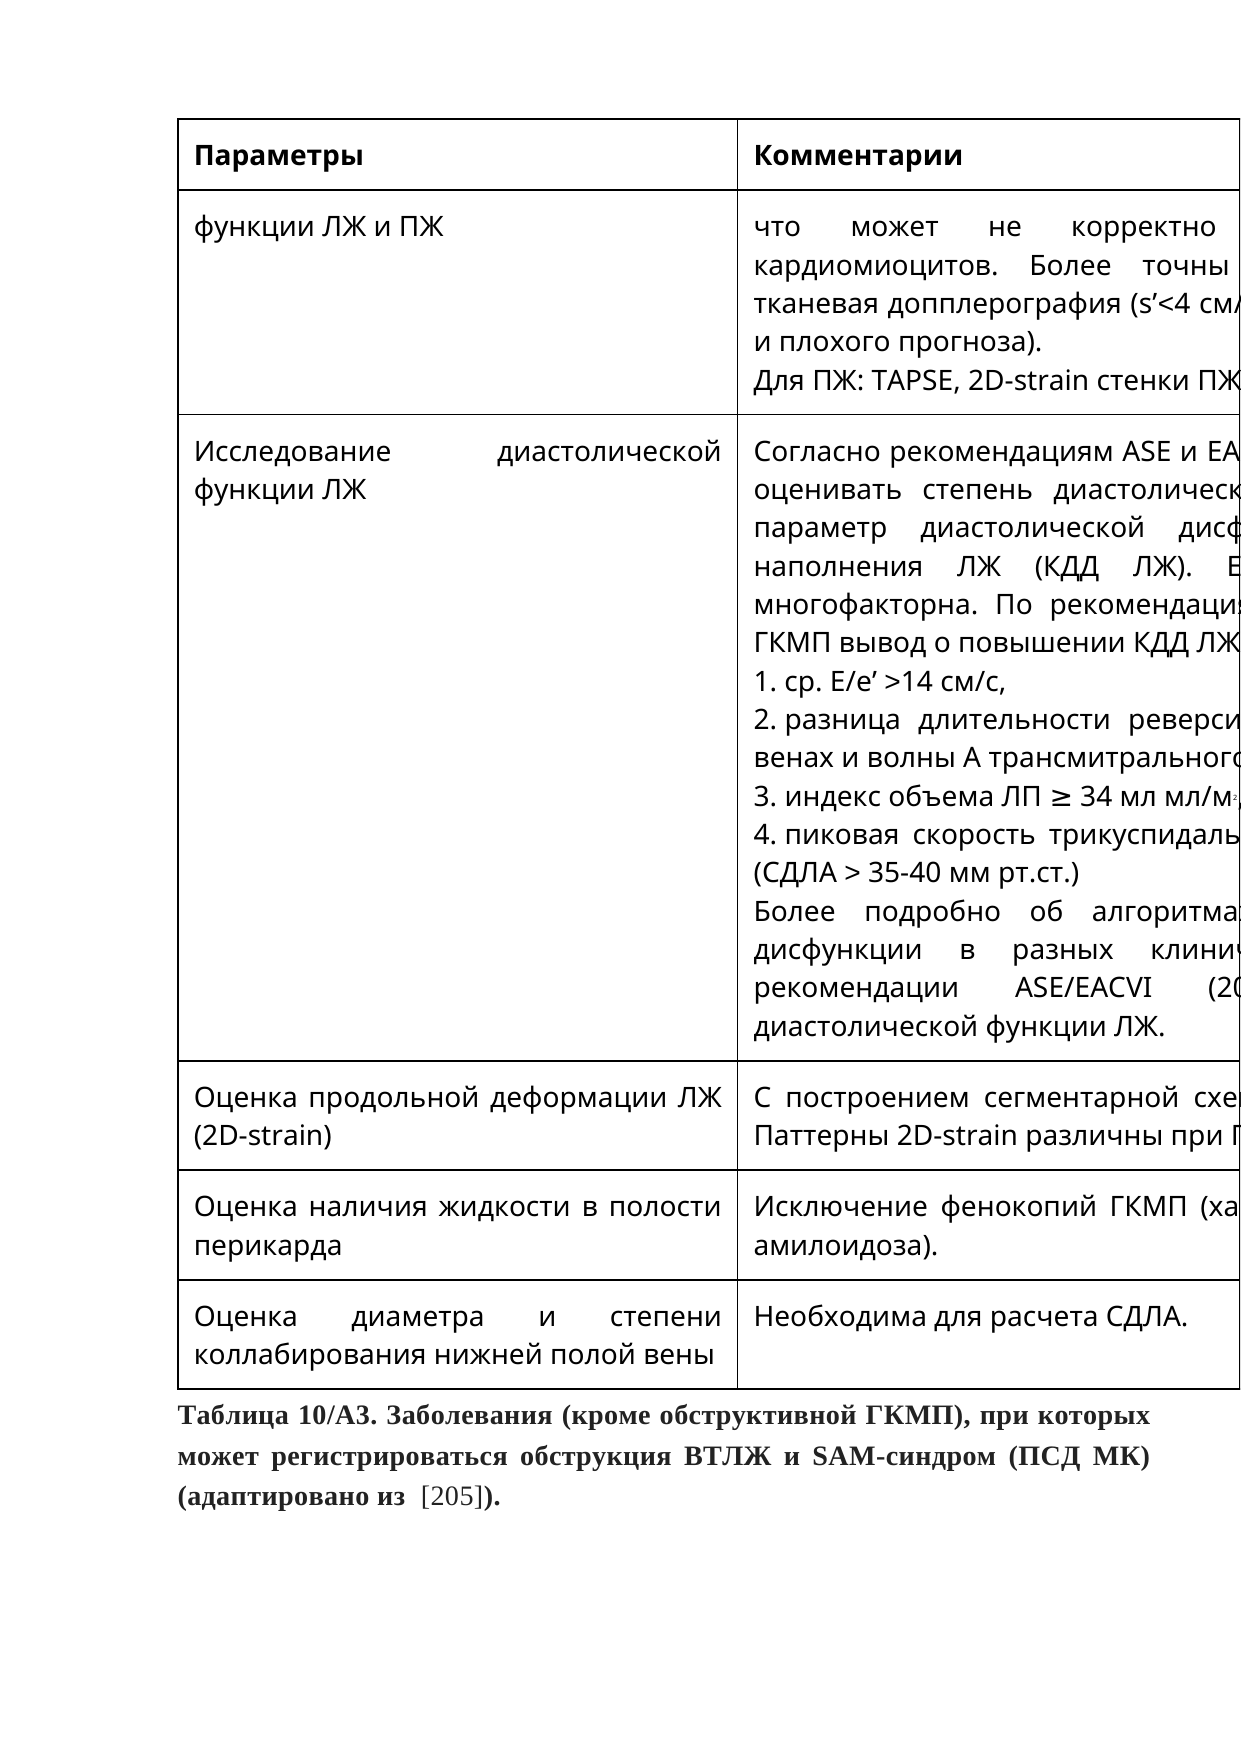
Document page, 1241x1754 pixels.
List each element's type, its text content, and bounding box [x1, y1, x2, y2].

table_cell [738, 191, 1239, 414]
table_header Комментарии [738, 120, 1239, 189]
table_cell Исследование диастолической функции ЛЖ [179, 415, 737, 1060]
text Таблица 10/А3. Заболевания (кроме обструктивной ГКМП), при которых может регистрироваться обструкция ВТЛЖ и SAM-синдром (ПСД МК) (адаптировано из [205]). [177, 1390, 1152, 1512]
table_cell Необходима для расчета СДЛА. [738, 1281, 1239, 1388]
table_cell Оценка диаметра и степени коллабирования нижней полой вены [179, 1281, 737, 1388]
table_header Параметры [179, 120, 737, 189]
table_cell Оценка продольной деформации ЛЖ (2D-strain) [179, 1062, 737, 1169]
table_cell С построением сегментарной схемы-мишени ЛЖ (bull"s eye). Паттерны 2D-strain различны при ГКМП и фенокопиях ГКМП. [738, 1062, 1239, 1169]
table_cell Исключение фенокопий ГКМП (характерно для кардиального амилоидоза). [738, 1171, 1239, 1279]
table_cell Согласно рекомендациям ASE и EACVI (2016) при ГКМП следует оценивать степень диастолической дисфункции. Ключевой параметр диастолической дисфункции ЛЖ – давление наполнения ЛЖ (КДД ЛЖ). Его неинвазивная оценка многофакторна. По рекомендациям ASE и EACVI (2016) при ГКМП вывод о повышении КДД ЛЖ следует, если: 1. ср. E/e’ ˃14 см/с, 2. разница длительности реверсивной волны А в легочных венах и волны А трансмитрального кровотока (Ar-A) ≥ 30 мс, 3. индекс объема ЛП ≥ 34 мл мл/м2, 4. пиковая скорость трикуспидальной регургитации ˃ 2,8 м/с (СДЛА ˃ 35-40 мм рт.ст.) Более подробно об алгоритмах оценки диастолической дисфункции в разных клинических ситуациях – см. рекомендации ASE/EACVI (2016) по исследованию диастолической функции ЛЖ. [738, 415, 1239, 1060]
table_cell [179, 191, 737, 414]
table_cell Оценка наличия жидкости в полости перикарда [179, 1171, 737, 1279]
